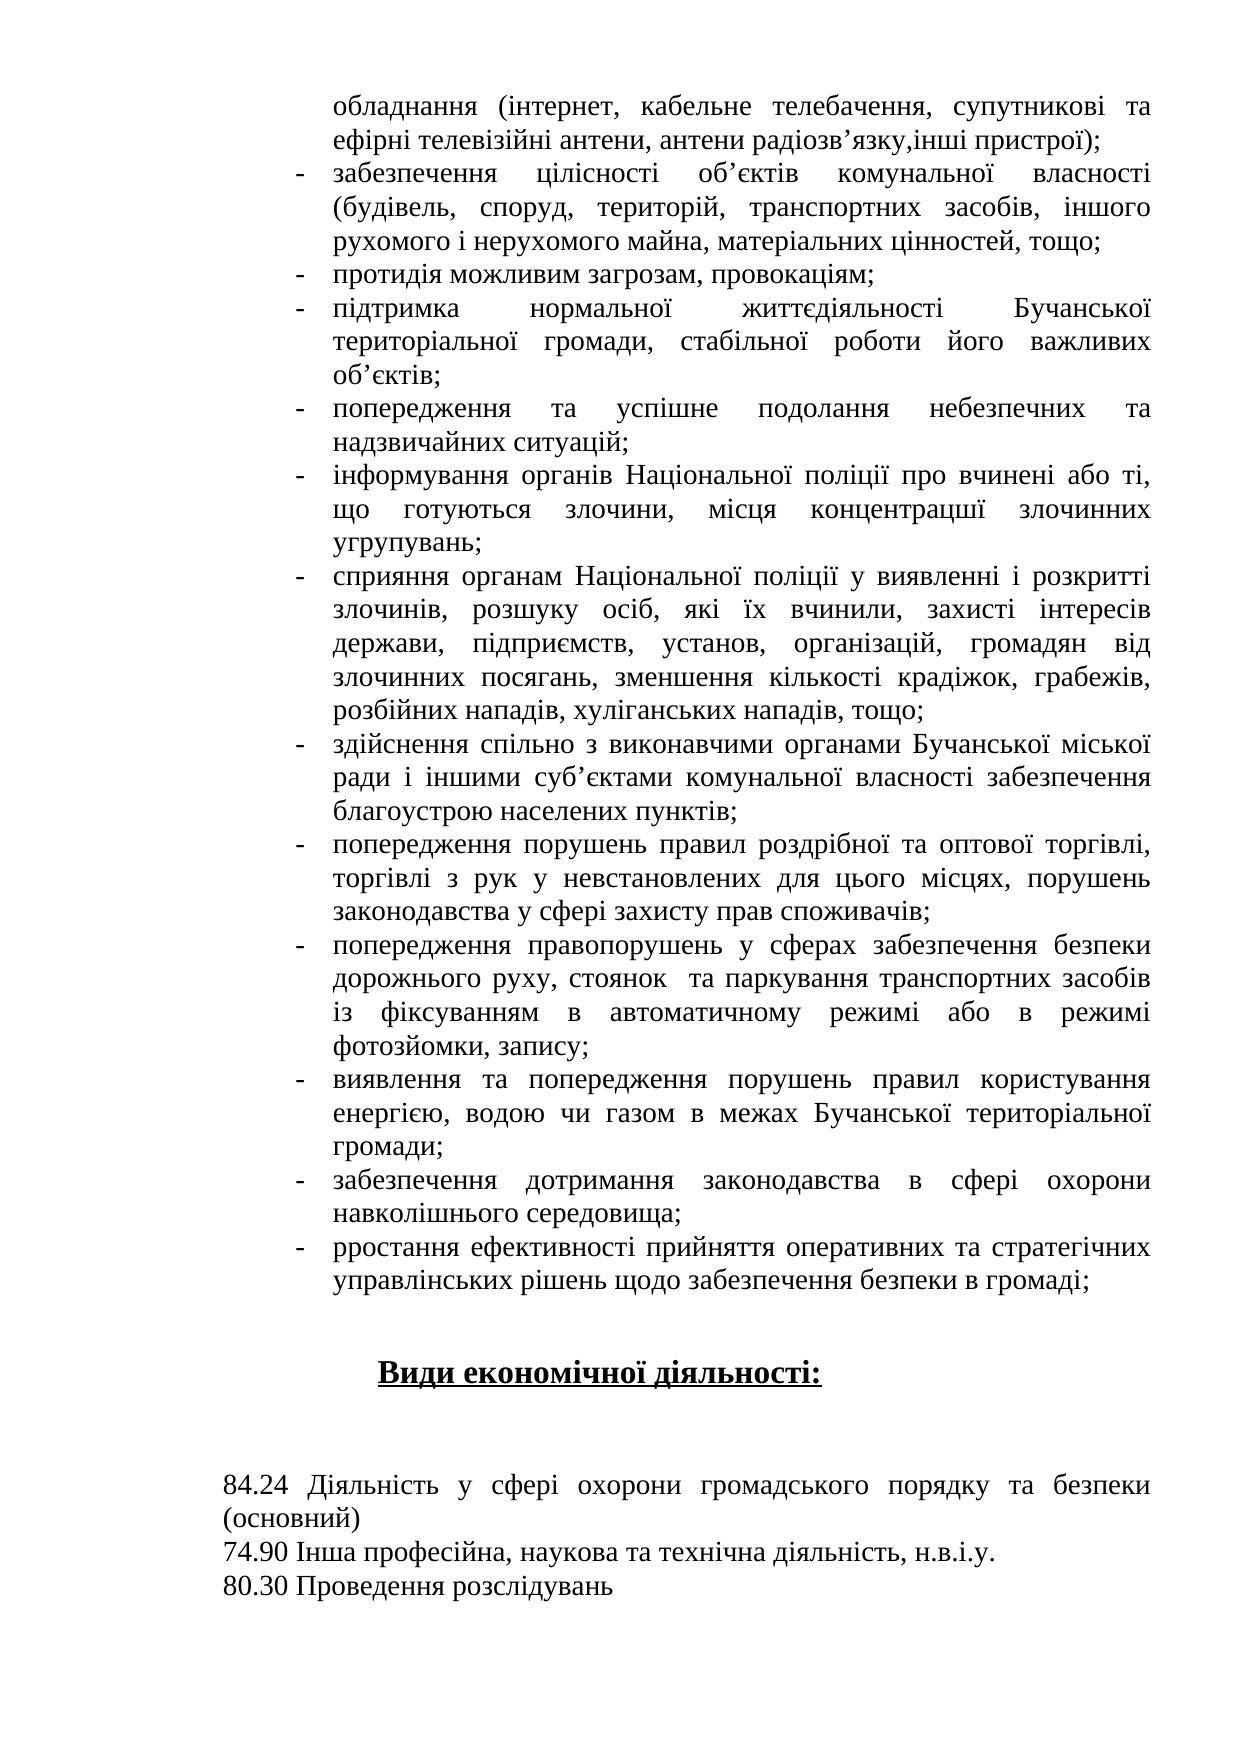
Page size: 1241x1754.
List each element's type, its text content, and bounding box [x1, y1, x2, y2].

list інформування органів Національної поліції про вчинені або ті, що готуються злочини, місця концентрацшї злочинних угрупувань; [295, 457, 1152, 558]
text 80.30 Проведення розслідувань [223, 1568, 1152, 1601]
list pростання ефективності прийняття оперативних та стратегічних управлінських рішень щодо забезпечення безпеки в громаді; [295, 1229, 1152, 1296]
list протидія можливим загрозам, провокаціям; [295, 256, 1152, 290]
list підтримка нормальної життєдіяльності Бучанської територіальної громади, стабільної роботи його важливих об’єктів; [295, 290, 1152, 390]
list забезпечення дотримання законодавства в сфері охорони навколішнього середовища; [295, 1162, 1152, 1229]
list сприяння органам Національної поліції у виявленні і розкритті злочинів, розшуку осіб, які їх вчинили, захисті інтересів держави, підприємств, установ, організацій, громадян від злочинних посягань, зменшення кількості крадіжок, грабежів, розбійних нападів, хуліганських нападів, тощо; [295, 558, 1152, 726]
list забезпечення цілісності об’єктів комунальної власності (будівель, споруд, територій, транспортних засобів, іншого рухомого і нерухомого майна, матеріальних цінностей, тощо; [295, 156, 1152, 256]
text Види економічної діяльності: [370, 1352, 1152, 1390]
text 84.24 Діяльність у сфері охорони громадського порядку та безпеки (основний) [223, 1467, 1152, 1534]
list попередження та успішне подолання небезпечних та надзвичайних ситуацій; [295, 390, 1152, 457]
list здійснення спільно з виконавчими органами Бучанської міської ради і іншими суб’єктами комунальної власності забезпечення благоустрою населених пунктів; [295, 726, 1152, 826]
list попередження порушень правил роздрібної та оптової торгівлі, торгівлі з рук у невстановлених для цього місцях, порушень законодавства у сфері захисту прав споживачів; [295, 826, 1152, 927]
text 74.90 Інша професійна, наукова та технічна діяльність, н.в.і.у. [223, 1534, 1152, 1568]
list виявлення та попередження порушень правил користування енергією, водою чи газом в межах Бучанської територіальної громади; [295, 1061, 1152, 1162]
list попередження правопорушень у сферах забезпечення безпеки дорожнього руху, стоянок та паркування транспортних засобів із фіксуванням в автоматичному режимі або в режимі фотозйомки, запису; [295, 927, 1152, 1061]
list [295, 88, 1152, 156]
